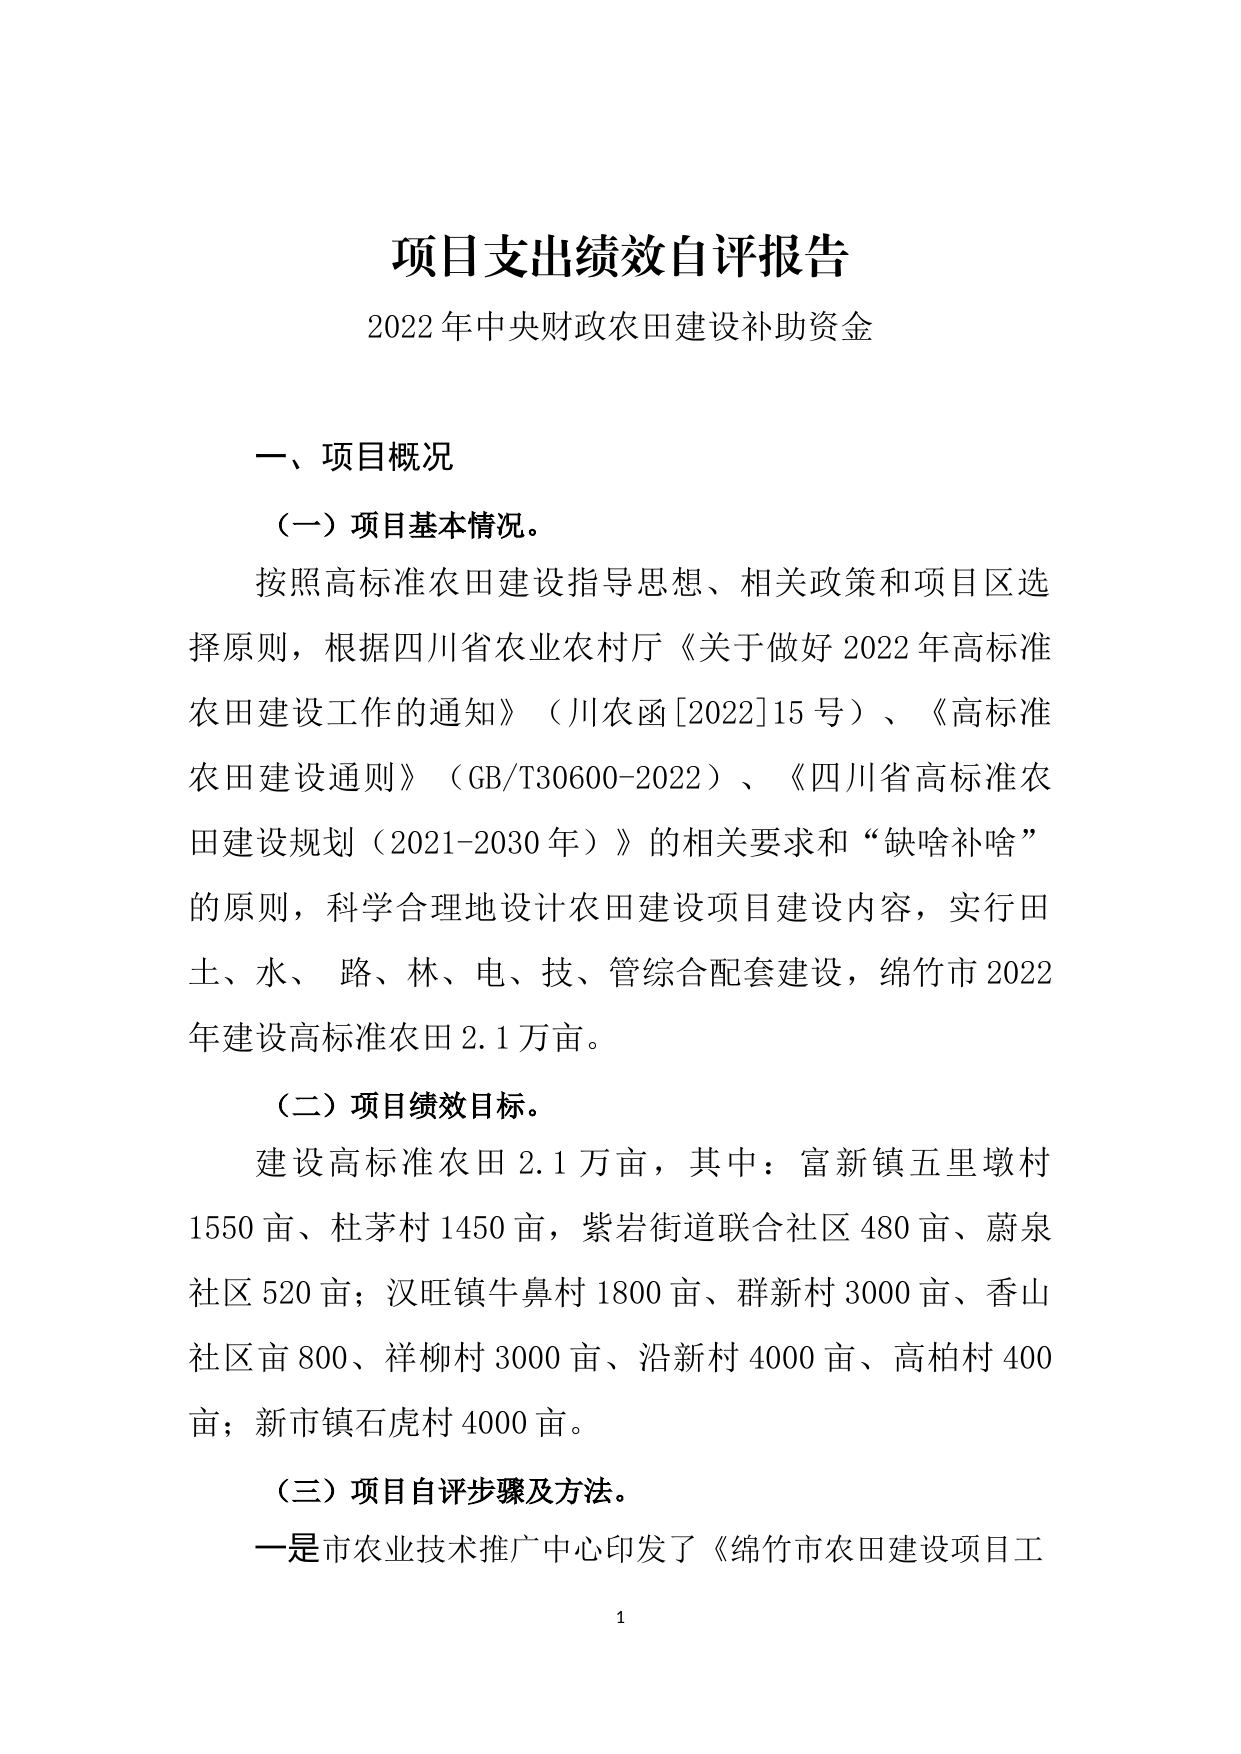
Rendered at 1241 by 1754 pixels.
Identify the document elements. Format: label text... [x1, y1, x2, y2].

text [187, 1513, 1053, 1578]
text 建设高标准农田2.1万亩，其中：富新镇五里墩村1550亩、杜茅村1450亩，紫岩街道联合社区480亩、蔚泉社区520亩；汉旺镇牛鼻村1800亩、群新村3000亩、香山社区亩800、祥柳村3000亩、沿新村4000亩、高柏村400亩；新市镇石虎村4000亩。 [187, 1128, 1053, 1453]
text 2022年中央财政农田建设补助资金 [187, 292, 1053, 357]
text （一）项目基本情况。 [187, 487, 1053, 547]
text 按照高标准农田建设指导思想、相关政策和项目区选择原则，根据四川省农业农村厅《关于做好2022年高标准农田建设工作的通知》（川农函[2022]15号）、《高标准农田建设通则》（GB/T30600-2022）、《四川省高标准农田建设规划（2021-2030年）》的相关要求和“缺啥补啥”的原则，科学合理地设计农田建设项目建设内容，实行田、土、水、 路、林、电、技、管综合配套建设，绵竹市2022年建设高标准农田2.1万亩。 [187, 547, 1053, 1067]
text 项目支出绩效自评报告 [187, 227, 1053, 292]
text （三）项目自评步骤及方法。 [187, 1453, 1053, 1513]
text （二）项目绩效目标。 [187, 1067, 1053, 1128]
text 一、项目概况 [187, 422, 1053, 487]
